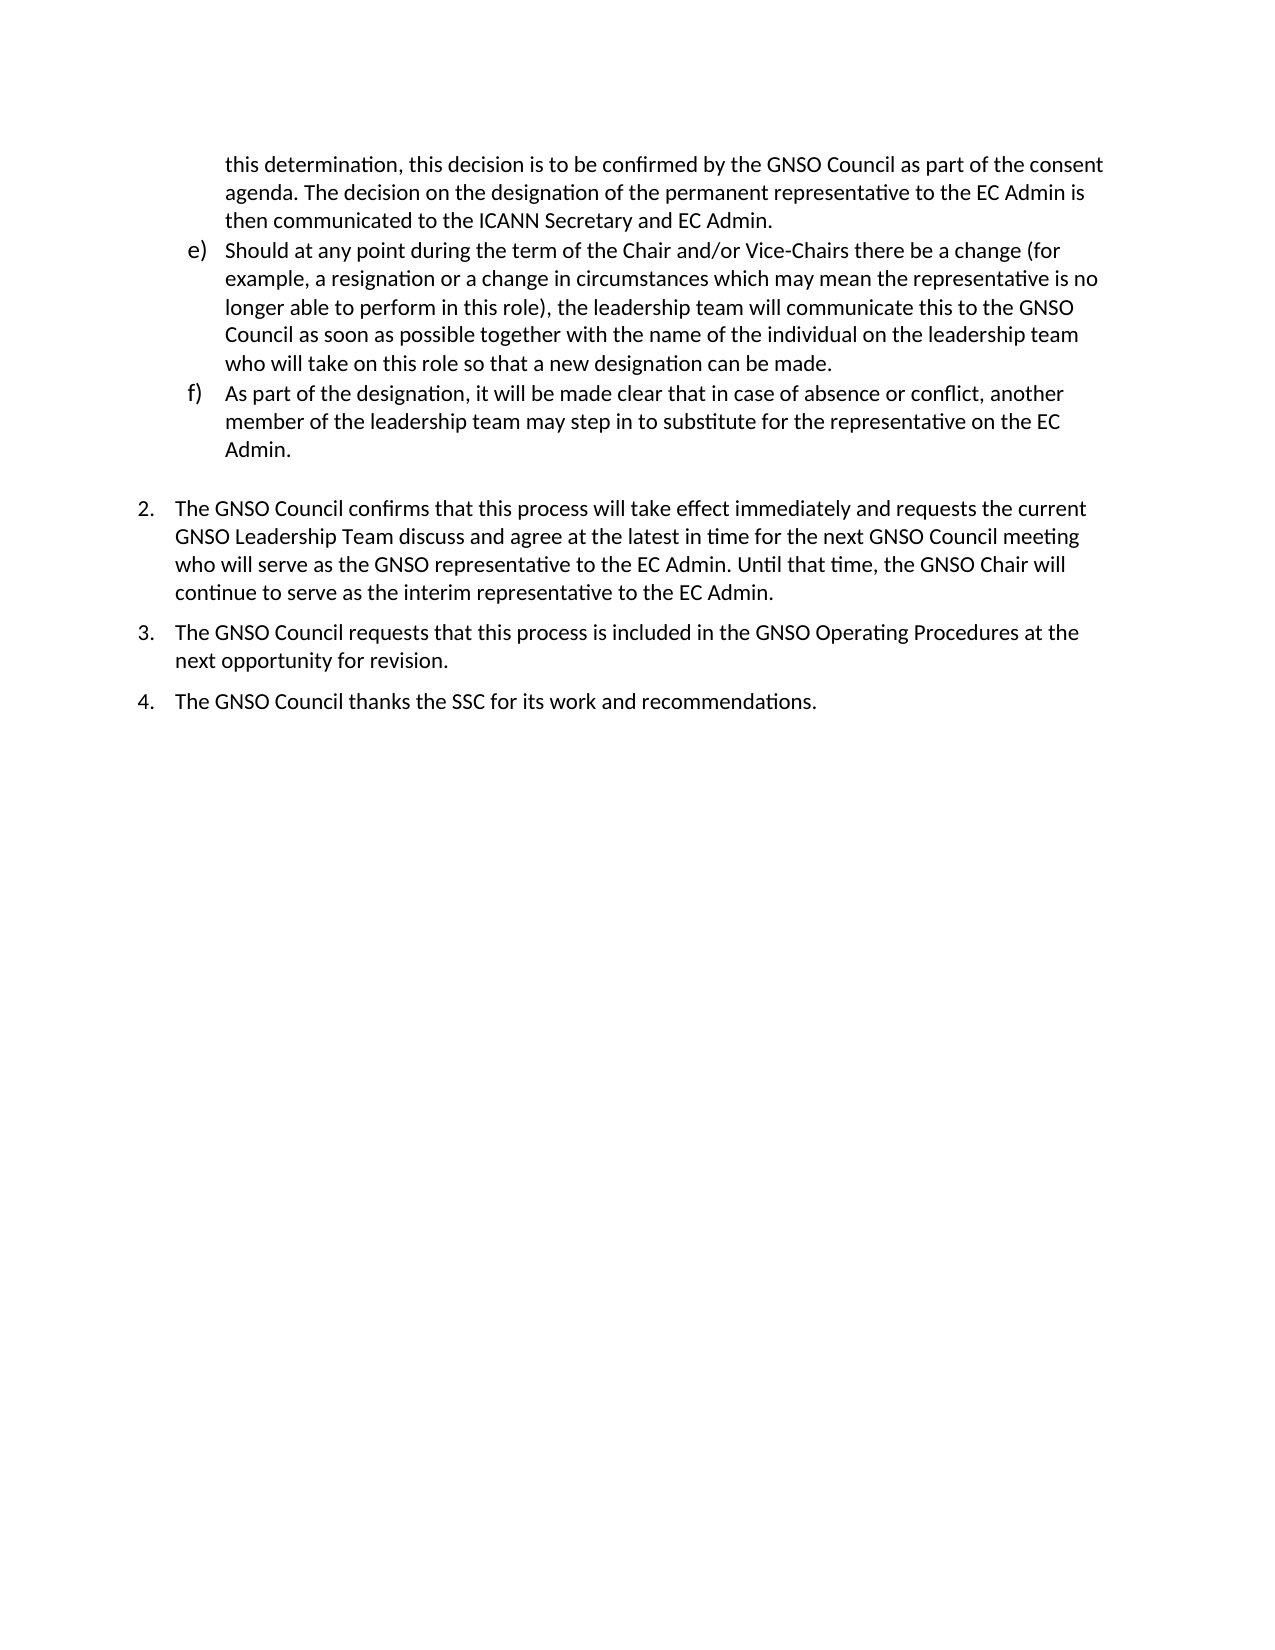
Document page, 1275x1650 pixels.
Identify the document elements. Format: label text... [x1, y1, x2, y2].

list As part of the designation, it will be made clear that in case of absence or conflict, another member of the leadership team may step in to substitute for the representative on the EC Admin. [187, 377, 1125, 463]
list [187, 150, 1125, 234]
list The GNSO Council confirms that this process will take effect immediately and requests the current GNSO Leadership Team discuss and agree at the latest in time for the next GNSO Council meeting who will serve as the GNSO representative to the EC Admin. Until that time, the GNSO Chair will continue to serve as the interim representative to the EC Admin. [137, 494, 1125, 606]
list The GNSO Council requests that this process is included in the GNSO Operating Procedures at the next opportunity for revision. [137, 618, 1125, 674]
list Should at any point during the term of the Chair and/or Vice-Chairs there be a change (for example, a resignation or a change in circumstances which may mean the representative is no longer able to perform in this role), the leadership team will communicate this to the GNSO Council as soon as possible together with the name of the individual on the leadership team who will take on this role so that a new designation can be made. [187, 234, 1125, 377]
list The GNSO Council thanks the SSC for its work and recommendations. [137, 687, 1125, 715]
